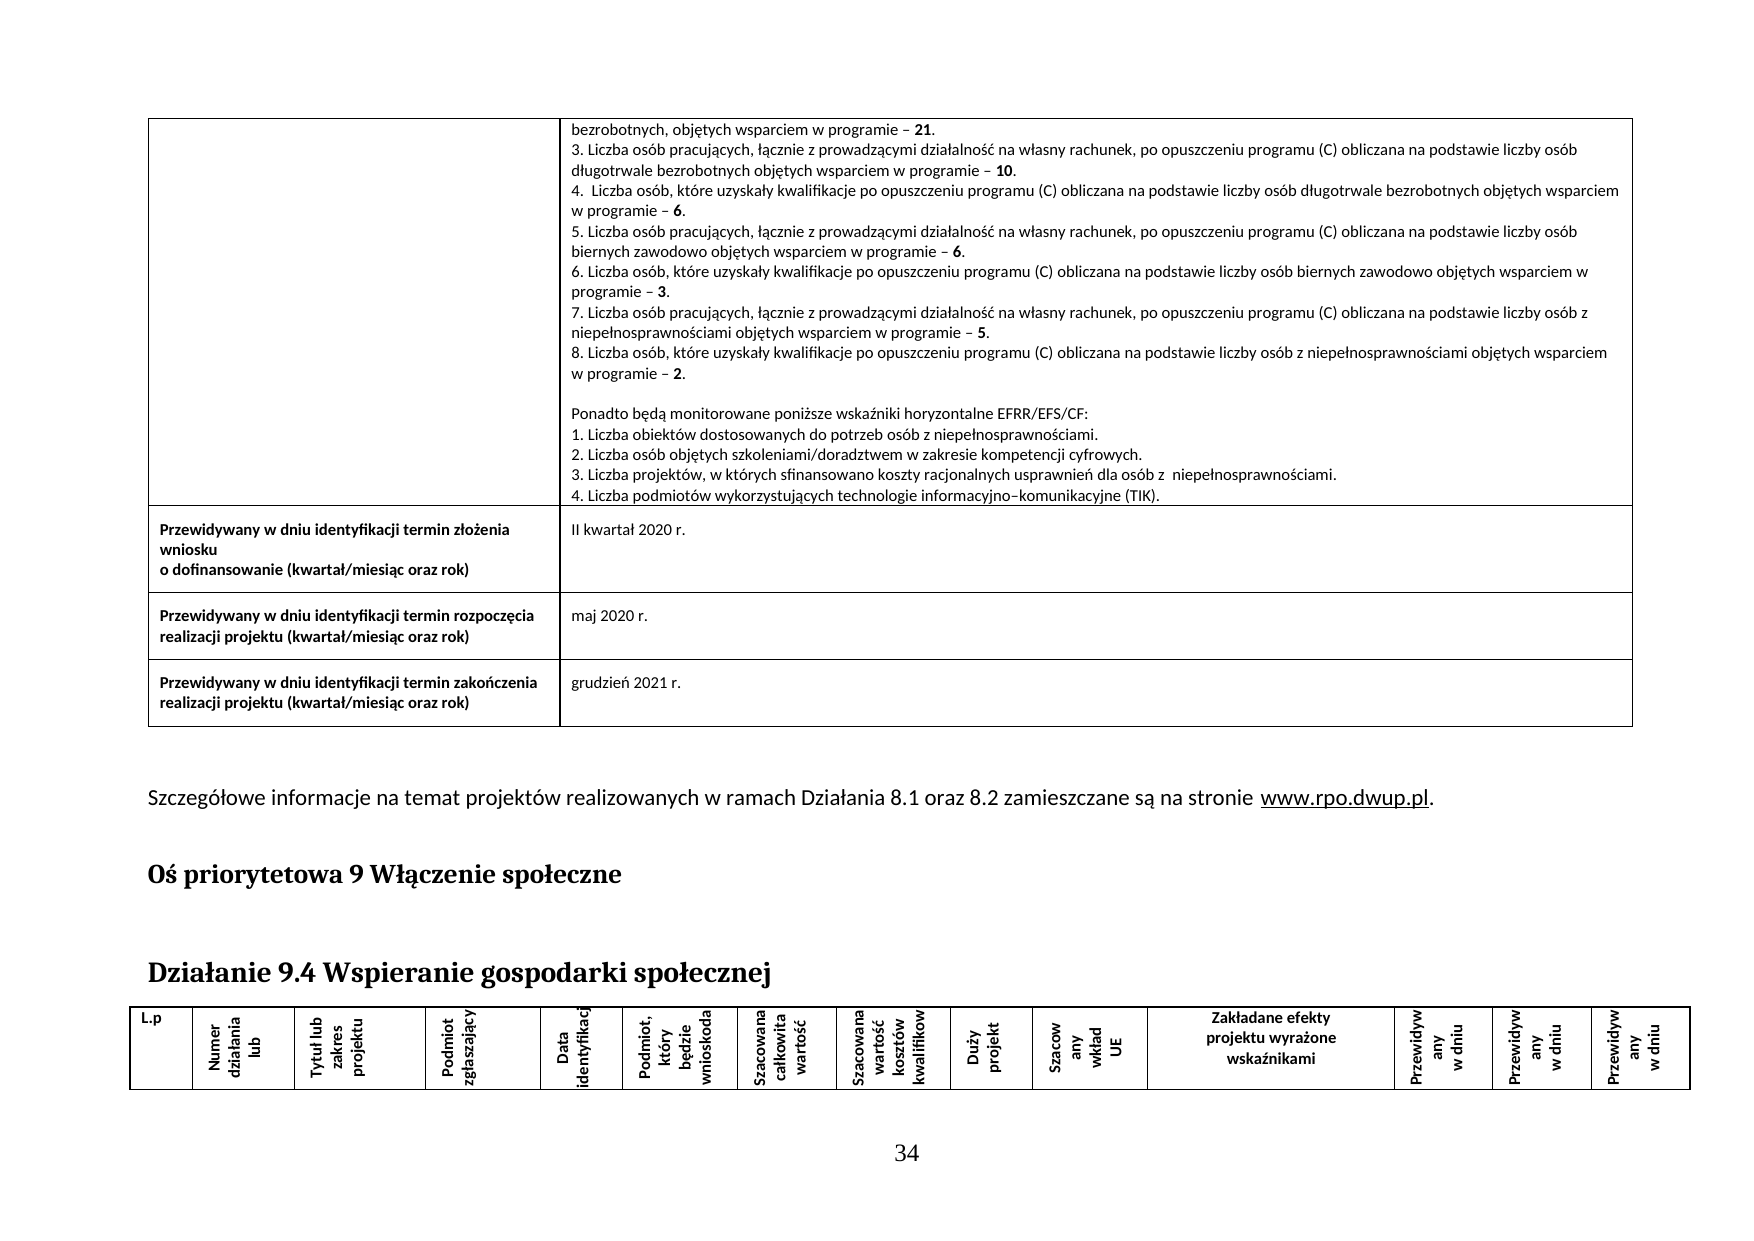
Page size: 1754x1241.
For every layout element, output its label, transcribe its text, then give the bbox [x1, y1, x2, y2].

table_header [193, 1008, 294, 1089]
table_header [623, 1008, 737, 1089]
table_header Zakładane efekty projektu wyrażone wskaźnikami [1148, 1008, 1394, 1089]
table_cell grudzień 2021 r. [561, 660, 1632, 726]
table_cell maj 2020 r. [561, 593, 1632, 659]
subtitle Oś priorytetowa 9 Włączenie społeczne [148, 859, 1665, 891]
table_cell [561, 119, 1632, 505]
text Szczegółowe informacje na temat projektów realizowanych w ramach Działania 8.1 oraz 8.2 zamieszczane są na stronie www.rpo.dwup.pl. [148, 783, 1665, 811]
table_cell Przewidywany w dniu identyfikacji termin rozpoczęcia realizacji projektu (kwartał/miesiąc oraz rok) [149, 593, 559, 659]
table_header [295, 1008, 425, 1089]
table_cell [149, 119, 559, 505]
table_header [1592, 1008, 1689, 1089]
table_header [738, 1008, 836, 1089]
table_header L.p [131, 1008, 192, 1089]
table_cell Przewidywany w dniu identyfikacji termin złożenia wniosku o dofinansowanie (kwartał/miesiąc oraz rok) [149, 506, 559, 592]
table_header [1395, 1008, 1492, 1089]
table_cell Przewidywany w dniu identyfikacji termin zakończenia realizacji projektu (kwartał/miesiąc oraz rok) [149, 660, 559, 726]
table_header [837, 1008, 950, 1089]
table_header Duży projekt T/N [951, 1008, 1032, 1089]
table_cell II kwartał 2020 r. [561, 506, 1632, 592]
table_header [1033, 1008, 1147, 1089]
subtitle Działanie 9.4 Wspieranie gospodarki społecznej [148, 956, 1665, 990]
table_header Podmiot zgłaszający [426, 1008, 540, 1089]
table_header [1493, 1008, 1591, 1089]
table_header Data identyfikacji [541, 1008, 622, 1089]
